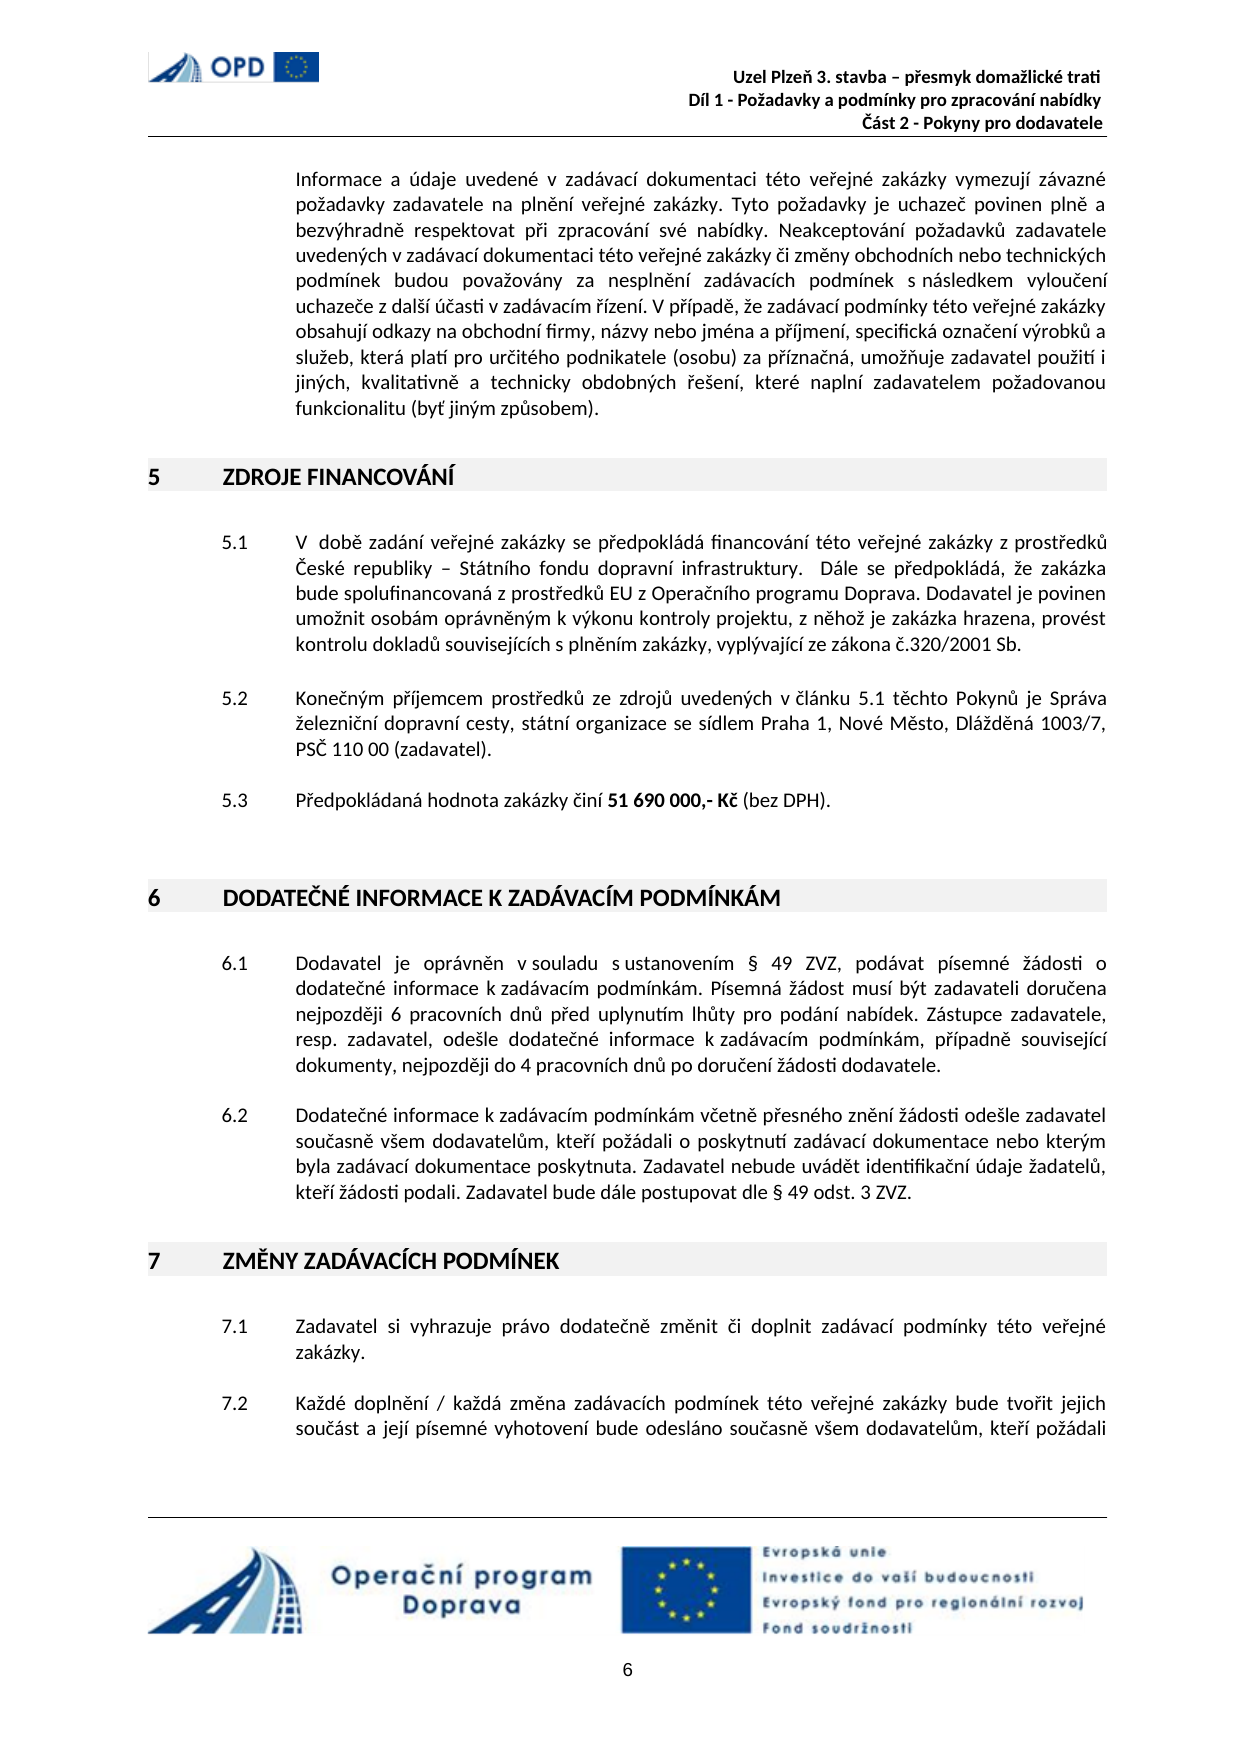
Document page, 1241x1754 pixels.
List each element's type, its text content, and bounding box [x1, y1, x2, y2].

subtitle DODATEČNÉ INFORMACE K ZADÁVACÍM PODMÍNKÁM [148, 879, 1107, 912]
list Konečným příjemcem prostředků ze zdrojů uvedených v článku 5.1 těchto Pokynů je Správa železniční dopravní cesty, státní organizace se sídlem Praha 1, Nové Město, Dlážděná 1003/7, PSČ 110 00 (zadavatel). [221, 685, 1107, 761]
text Informace a údaje uvedené v zadávací dokumentaci této veřejné zakázky vymezují závazné požadavky zadavatele na plnění veřejné zakázky. Tyto požadavky je uchazeč povinen plně a bezvýhradně respektovat při zpracování své nabídky. Neakceptování požadavků zadavatele uvedených v zadávací dokumentaci této veřejné zakázky či změny obchodních nebo technických podmínek budou považovány za nesplnění zadávacích podmínek s následkem vyloučení uchazeče z další účasti v zadávacím řízení. V případě, že zadávací podmínky této veřejné zakázky obsahují odkazy na obchodní firmy, názvy nebo jména a příjmení, specifická označení výrobků a služeb, která platí pro určitého podnikatele (osobu) za příznačná, umožňuje zadavatel použití i jiných, kvalitativně a technicky obdobných řešení, které naplní zadavatelem požadovanou funkcionalitu (byť jiným způsobem). [295, 166, 1107, 420]
subtitle ZMĚNY ZADÁVACÍCH PODMÍNEK [148, 1242, 1107, 1276]
subtitle ZDROJE FINANCOVÁNÍ [148, 458, 1107, 491]
text 5.1 V době zadání veřejné zakázky se předpokládá financování této veřejné zakázky z prostředků České republiky – Státního fondu dopravní infrastruktury. Dále se předpokládá, že zakázka bude spolufinancovaná z prostředků EU z Operačního programu Doprava. Dodavatel je povinen umožnit osobám oprávněným k výkonu kontroly projektu, z něhož je zakázka hrazena, provést kontrolu dokladů souvisejících s plněním zakázky, vyplývající ze zákona č.320/2001 Sb. [221, 529, 1107, 656]
list Dodatečné informace k zadávacím podmínkám včetně přesného znění žádosti odešle zadavatel současně všem dodavatelům, kteří požádali o poskytnutí zadávací dokumentace nebo kterým byla zadávací dokumentace poskytnuta. Zadavatel nebude uvádět identifikační údaje žadatelů, kteří žádosti podali. Zadavatel bude dále postupovat dle § 49 odst. 3 ZVZ. [221, 1103, 1107, 1204]
picture [147, 52, 319, 84]
text 6.1 Dodavatel je oprávněn v souladu s ustanovením § 49 ZVZ, podávat písemné žádosti o dodatečné informace k zadávacím podmínkám. Písemná žádost musí být zadavateli doručena nejpozději 6 pracovních dnů před uplynutím lhůty pro podání nabídek. Zástupce zadavatele, resp. zadavatel, odešle dodatečné informace k zadávacím podmínkám, případně související dokumenty, nejpozději do 4 pracovních dnů po doručení žádosti dodavatele. [221, 950, 1107, 1077]
picture [147, 1546, 1085, 1637]
list Předpokládaná hodnota zakázky činí 51 690 000,- Kč (bez DPH). [221, 787, 1107, 812]
list Zadavatel si vyhrazuje právo dodatečně změnit či doplnit zadávací podmínky této veřejné zakázky. [221, 1313, 1107, 1364]
